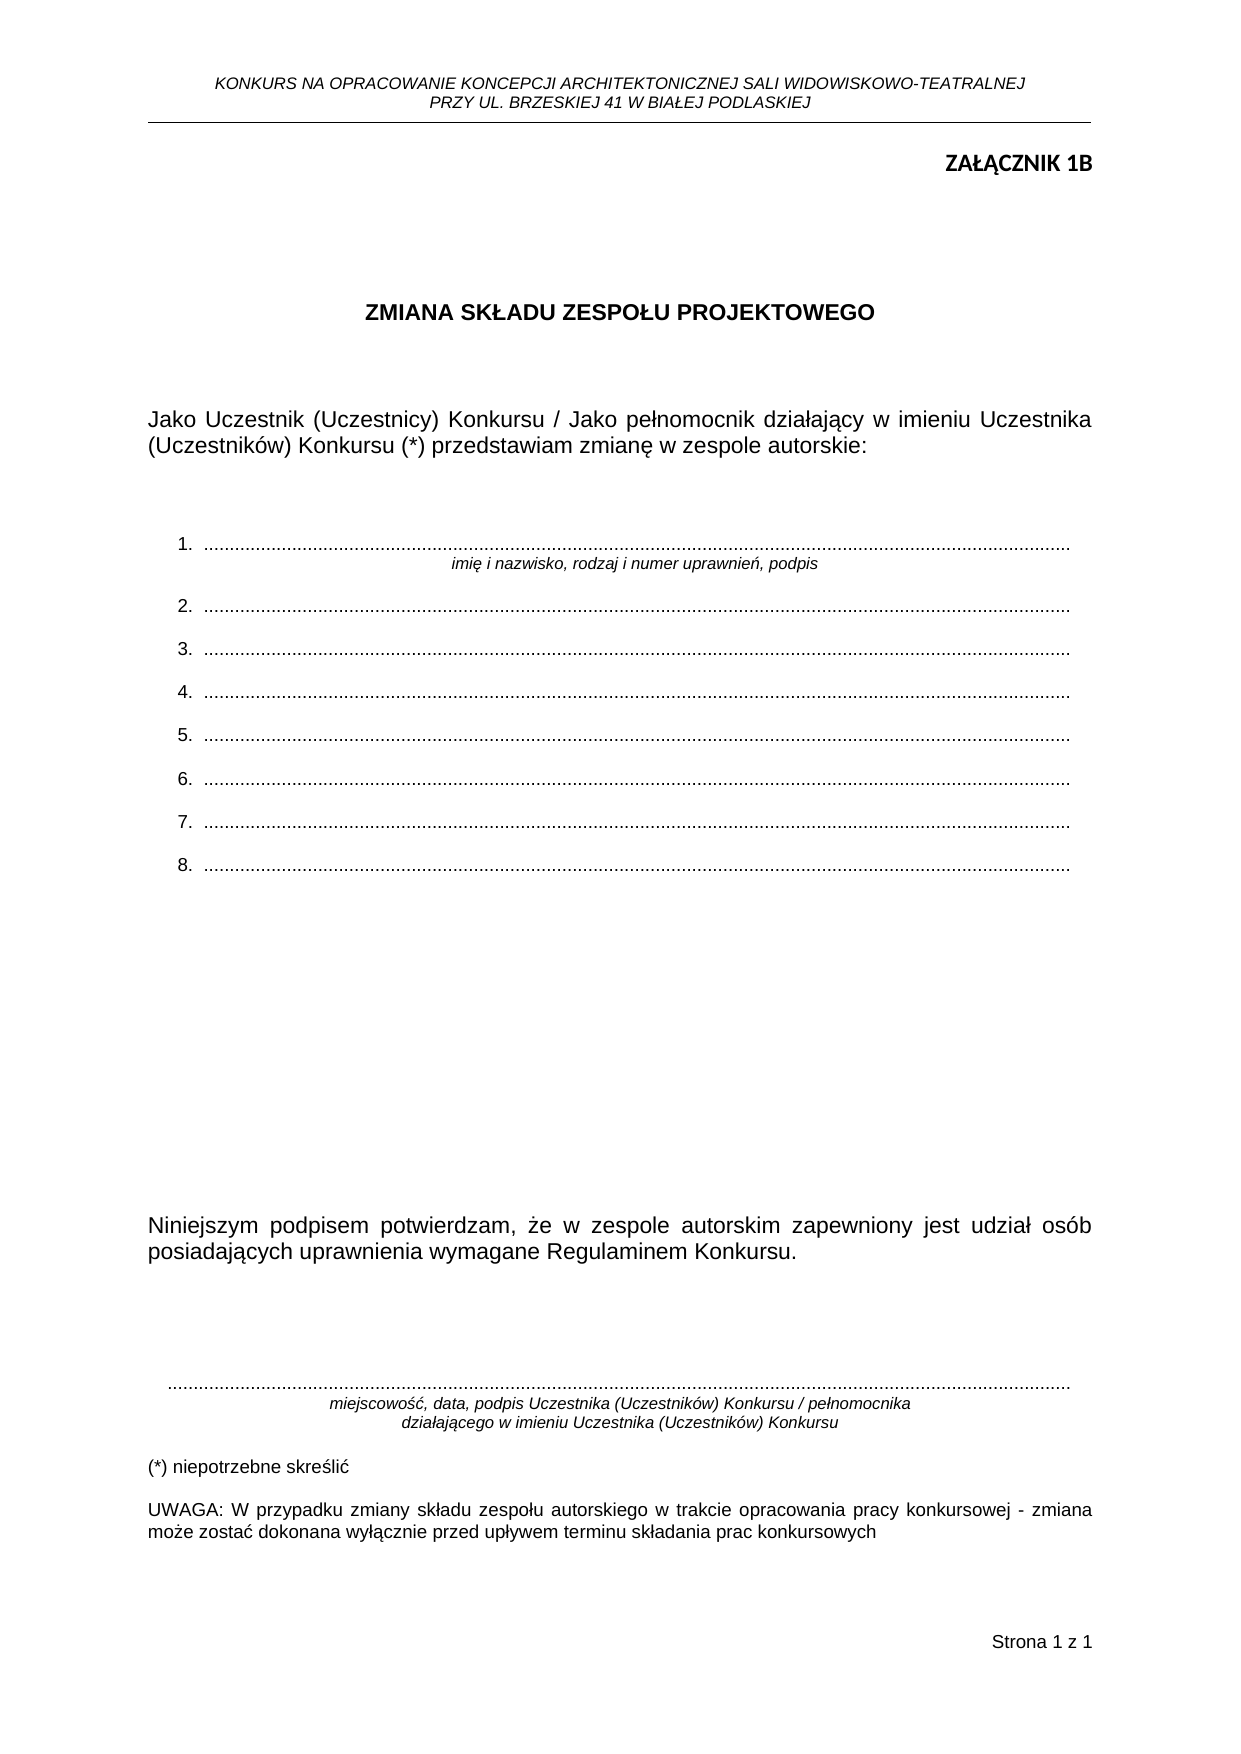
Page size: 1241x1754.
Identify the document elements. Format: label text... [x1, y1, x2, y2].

text 4. ....................................................................................................................................................................... [177, 681, 1093, 703]
text 2. ....................................................................................................................................................................... [177, 595, 1093, 616]
text miejscowość, data, podpis Uczestnika (Uczestników) Konkursu / pełnomocnika [148, 1394, 1093, 1413]
text 8. ....................................................................................................................................................................... [177, 854, 1093, 875]
text imię i nazwisko, rodzaj i numer uprawnień, podpis [177, 554, 1093, 573]
text 5. ....................................................................................................................................................................... [177, 724, 1093, 746]
text działającego w imieniu Uczestnika (Uczestników) Konkursu [148, 1413, 1093, 1432]
text (*) niepotrzebne skreślić [148, 1456, 1093, 1477]
text ZAŁĄCZNIK 1B [148, 148, 1093, 178]
text 3. ....................................................................................................................................................................... [177, 638, 1093, 659]
text ZMIANA SKŁADU ZESPOŁU PROJEKTOWEGO [148, 298, 1093, 325]
text 6. ....................................................................................................................................................................... [177, 767, 1093, 789]
text UWAGA: W przypadku zmiany składu zespołu autorskiego w trakcie opracowania pracy konkursowej - zmiana może zostać dokonana wyłącznie przed upływem terminu składania prac konkursowych [148, 1499, 1093, 1542]
text .............................................................................................................................................................................. [148, 1372, 1093, 1394]
text Niniejszym podpisem potwierdzam, że w zespole autorskim zapewniony jest udział osób posiadających uprawnienia wymagane Regulaminem Konkursu. [148, 1212, 1093, 1264]
text 7. ....................................................................................................................................................................... [177, 811, 1093, 832]
text 1. ....................................................................................................................................................................... [177, 533, 1093, 554]
text Jako Uczestnik (Uczestnicy) Konkursu / Jako pełnomocnik działający w imieniu Uczestnika (Uczestników) Konkursu (*) przedstawiam zmianę w zespole autorskie: [148, 406, 1093, 458]
